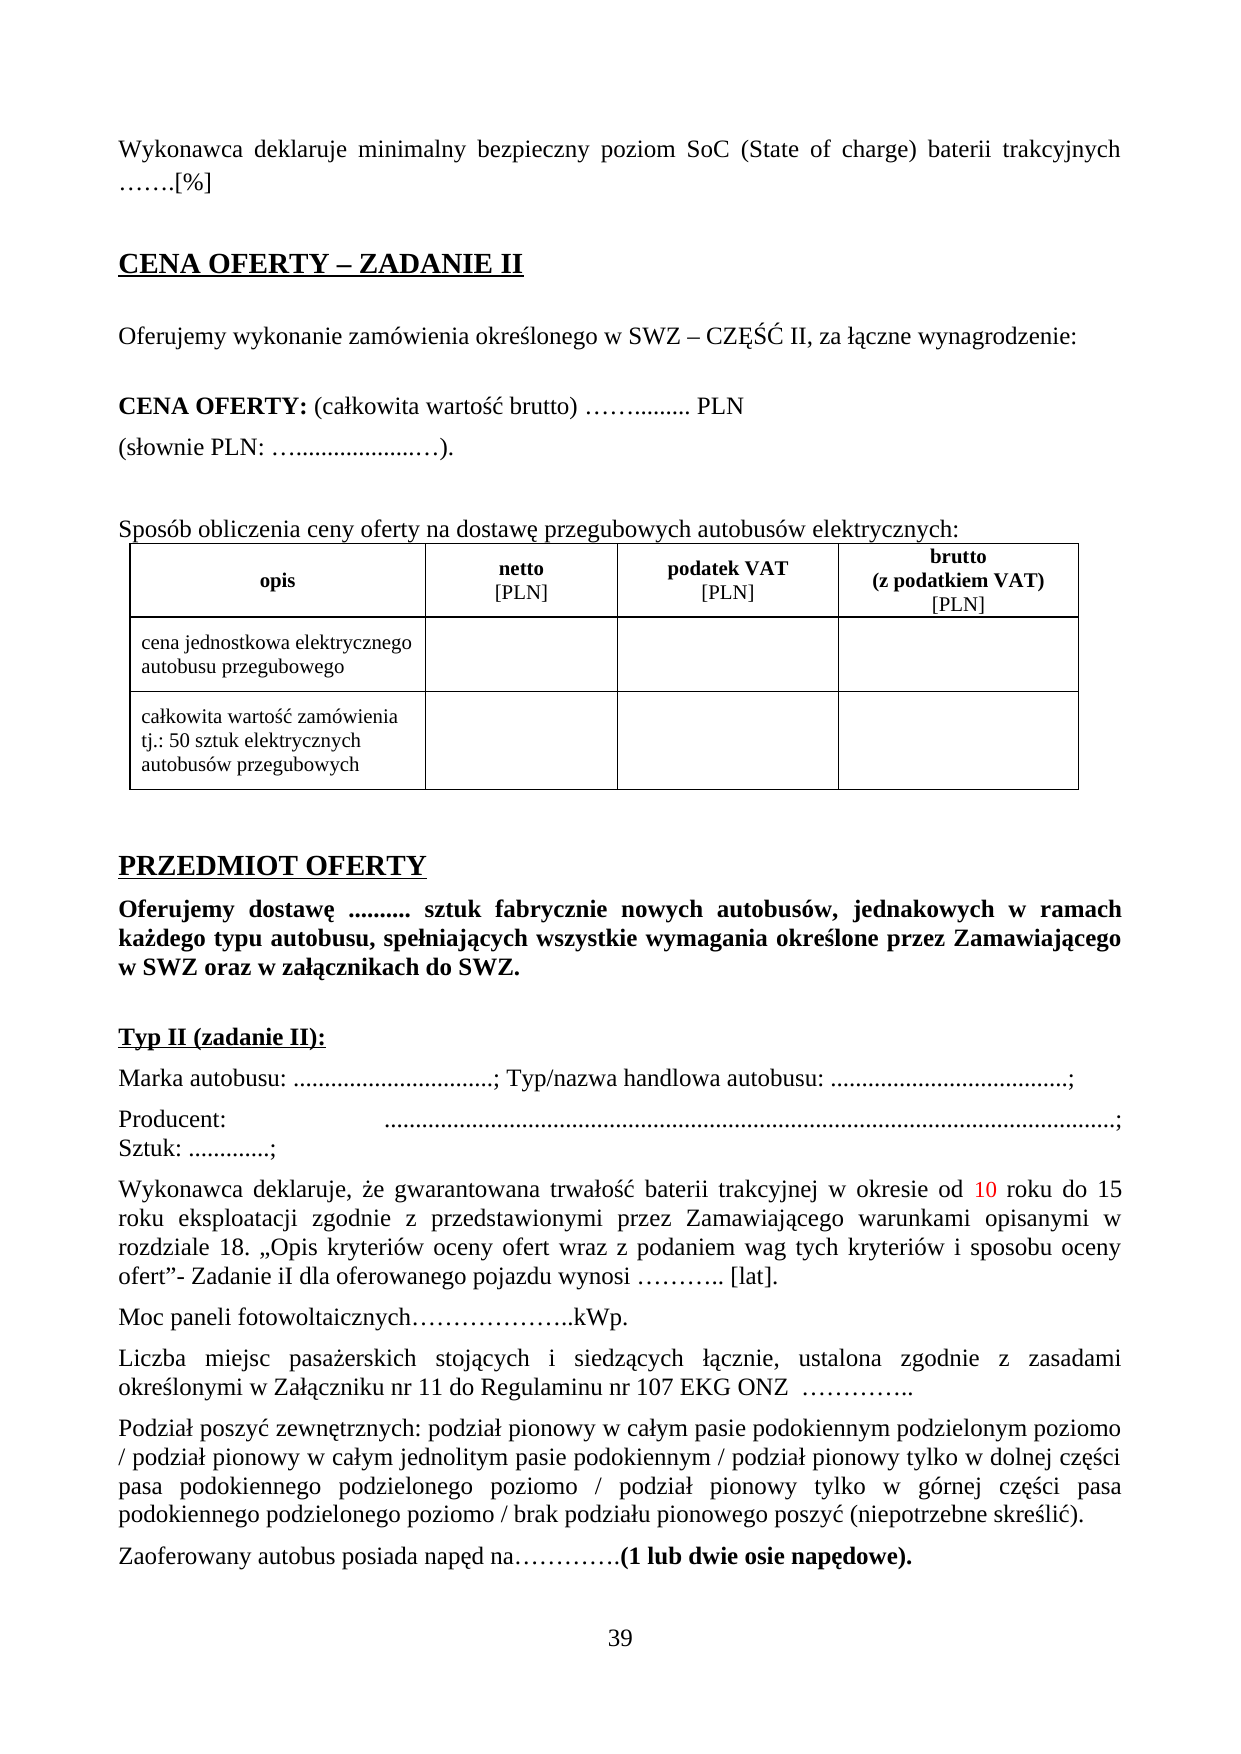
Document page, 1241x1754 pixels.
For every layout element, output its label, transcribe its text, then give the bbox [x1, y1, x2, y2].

table_cell [426, 692, 617, 789]
text Sposób obliczenia ceny oferty na dostawę przegubowych autobusów elektrycznych: [118, 514, 1122, 543]
text (słownie PLN: …...................…). [118, 432, 1122, 461]
table_header podatek VAT [PLN] [618, 544, 838, 616]
text Moc paneli fotowoltaicznych………………..kWp. [118, 1302, 1122, 1331]
table_cell cena jednostkowa elektrycznego autobusu przegubowego [131, 618, 425, 691]
table_cell [618, 692, 838, 789]
table_header netto [PLN] [426, 544, 617, 616]
text CENA OFERTY: (całkowita wartość brutto) ……......... PLN [118, 391, 1122, 419]
table_cell [839, 692, 1078, 789]
text Wykonawca deklaruje, że gwarantowana trwałość baterii trakcyjnej w okresie od 10 roku do 15 roku eksploatacji zgodnie z przedstawionymi przez Zamawiającego warunkami opisanymi w rozdziale 18. „Opis kryteriów oceny ofert wraz z podaniem wag tych kryteriów i sposobu oceny ofert”- Zadanie iI dla oferowanego pojazdu wynosi ……….. [lat]. [118, 1174, 1122, 1289]
table_cell [618, 618, 838, 691]
text PRZEDMIOT OFERTY [118, 848, 1122, 882]
text Zaoferowany autobus posiada napęd na………….(1 lub dwie osie napędowe). [118, 1541, 1122, 1569]
text Oferujemy dostawę .......... sztuk fabrycznie nowych autobusów, jednakowych w ramach każdego typu autobusu, spełniających wszystkie wymagania określone przez Zamawiającego w SWZ oraz w załącznikach do SWZ. [118, 894, 1122, 981]
table_cell [839, 618, 1078, 691]
text Marka autobusu: ................................; Typ/nazwa handlowa autobusu: ......................................; [118, 1063, 1122, 1092]
table_cell [426, 618, 617, 691]
text Liczba miejsc pasażerskich stojących i siedzących łącznie, ustalona zgodnie z zasadami określonymi w Załączniku nr 11 do Regulaminu nr 107 EKG ONZ ………….. [118, 1343, 1122, 1401]
table_header opis [131, 544, 425, 616]
text CENA OFERTY – ZADANIE II [118, 246, 1122, 279]
text Wykonawca deklaruje minimalny bezpieczny poziom SoC (State of charge) baterii trakcyjnych …….[%] [118, 134, 1122, 196]
text Podział poszyć zewnętrznych: podział pionowy w całym pasie podokiennym podzielonym poziomo / podział pionowy w całym jednolitym pasie podokiennym / podział pionowy tylko w dolnej części pasa podokiennego podzielonego poziomo / podział pionowy tylko w górnej części pasa podokiennego podzielonego poziomo / brak podziału pionowego poszyć (niepotrzebne skreślić). [118, 1413, 1122, 1528]
text Oferujemy wykonanie zamówienia określonego w SWZ – CZĘŚĆ II, za łączne wynagrodzenie: [118, 321, 1122, 349]
text Producent: .....................................................................................................................; Sztuk: .............; [118, 1104, 1122, 1162]
table_cell całkowita wartość zamówienia tj.: 50 sztuk elektrycznych autobusów przegubowych [131, 692, 425, 789]
table_header brutto (z podatkiem VAT) [PLN] [839, 544, 1078, 616]
text Typ II (zadanie II): [118, 1022, 1122, 1051]
